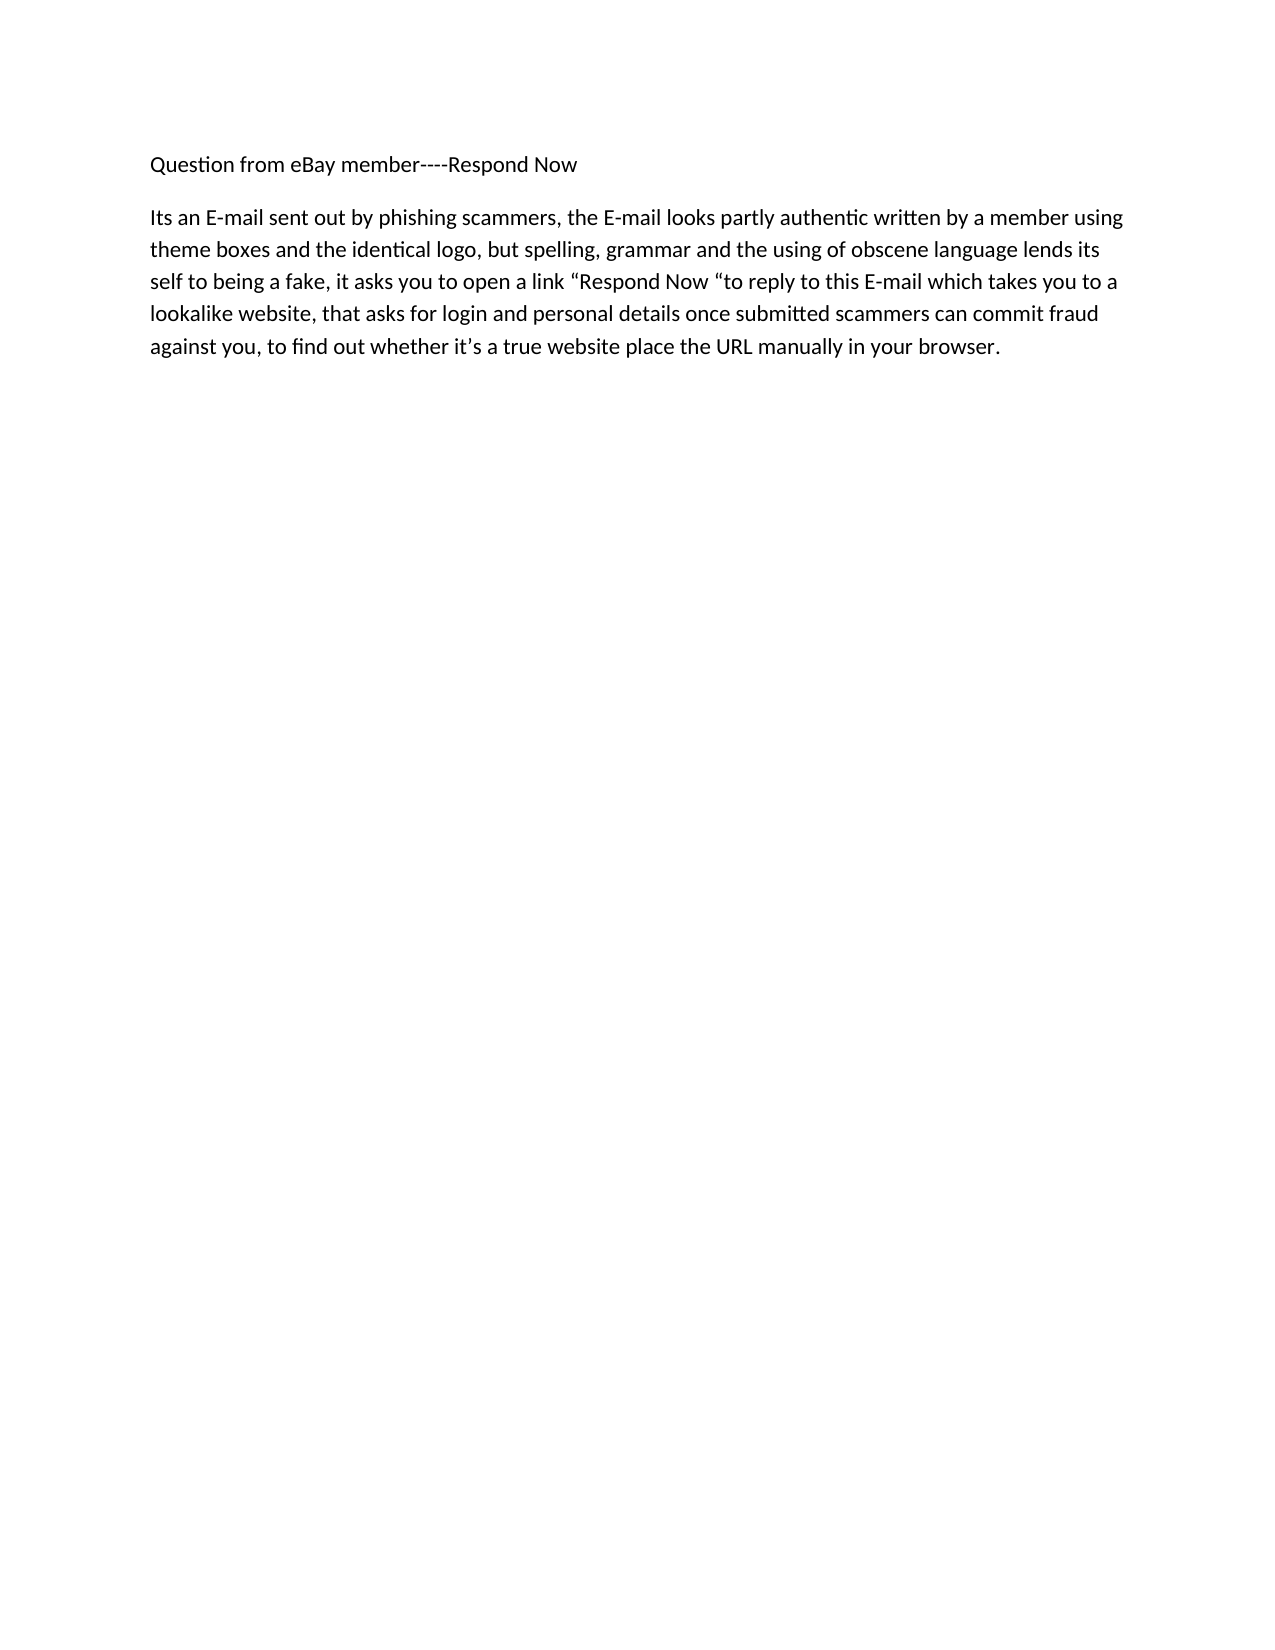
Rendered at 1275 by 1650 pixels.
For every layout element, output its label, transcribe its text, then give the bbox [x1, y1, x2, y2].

text Its an E-mail sent out by phishing scammers, the E-mail looks partly authentic written by a member using theme boxes and the identical logo, but spelling, grammar and the using of obscene language lends its self to being a fake, it asks you to open a link “Respond Now “to reply to this E-mail which takes you to a lookalike website, that asks for login and personal details once submitted scammers can commit fraud against you, to find out whether it’s a true website place the URL manually in your browser. [150, 203, 1125, 360]
text Question from eBay member----Respond Now [150, 150, 1125, 178]
